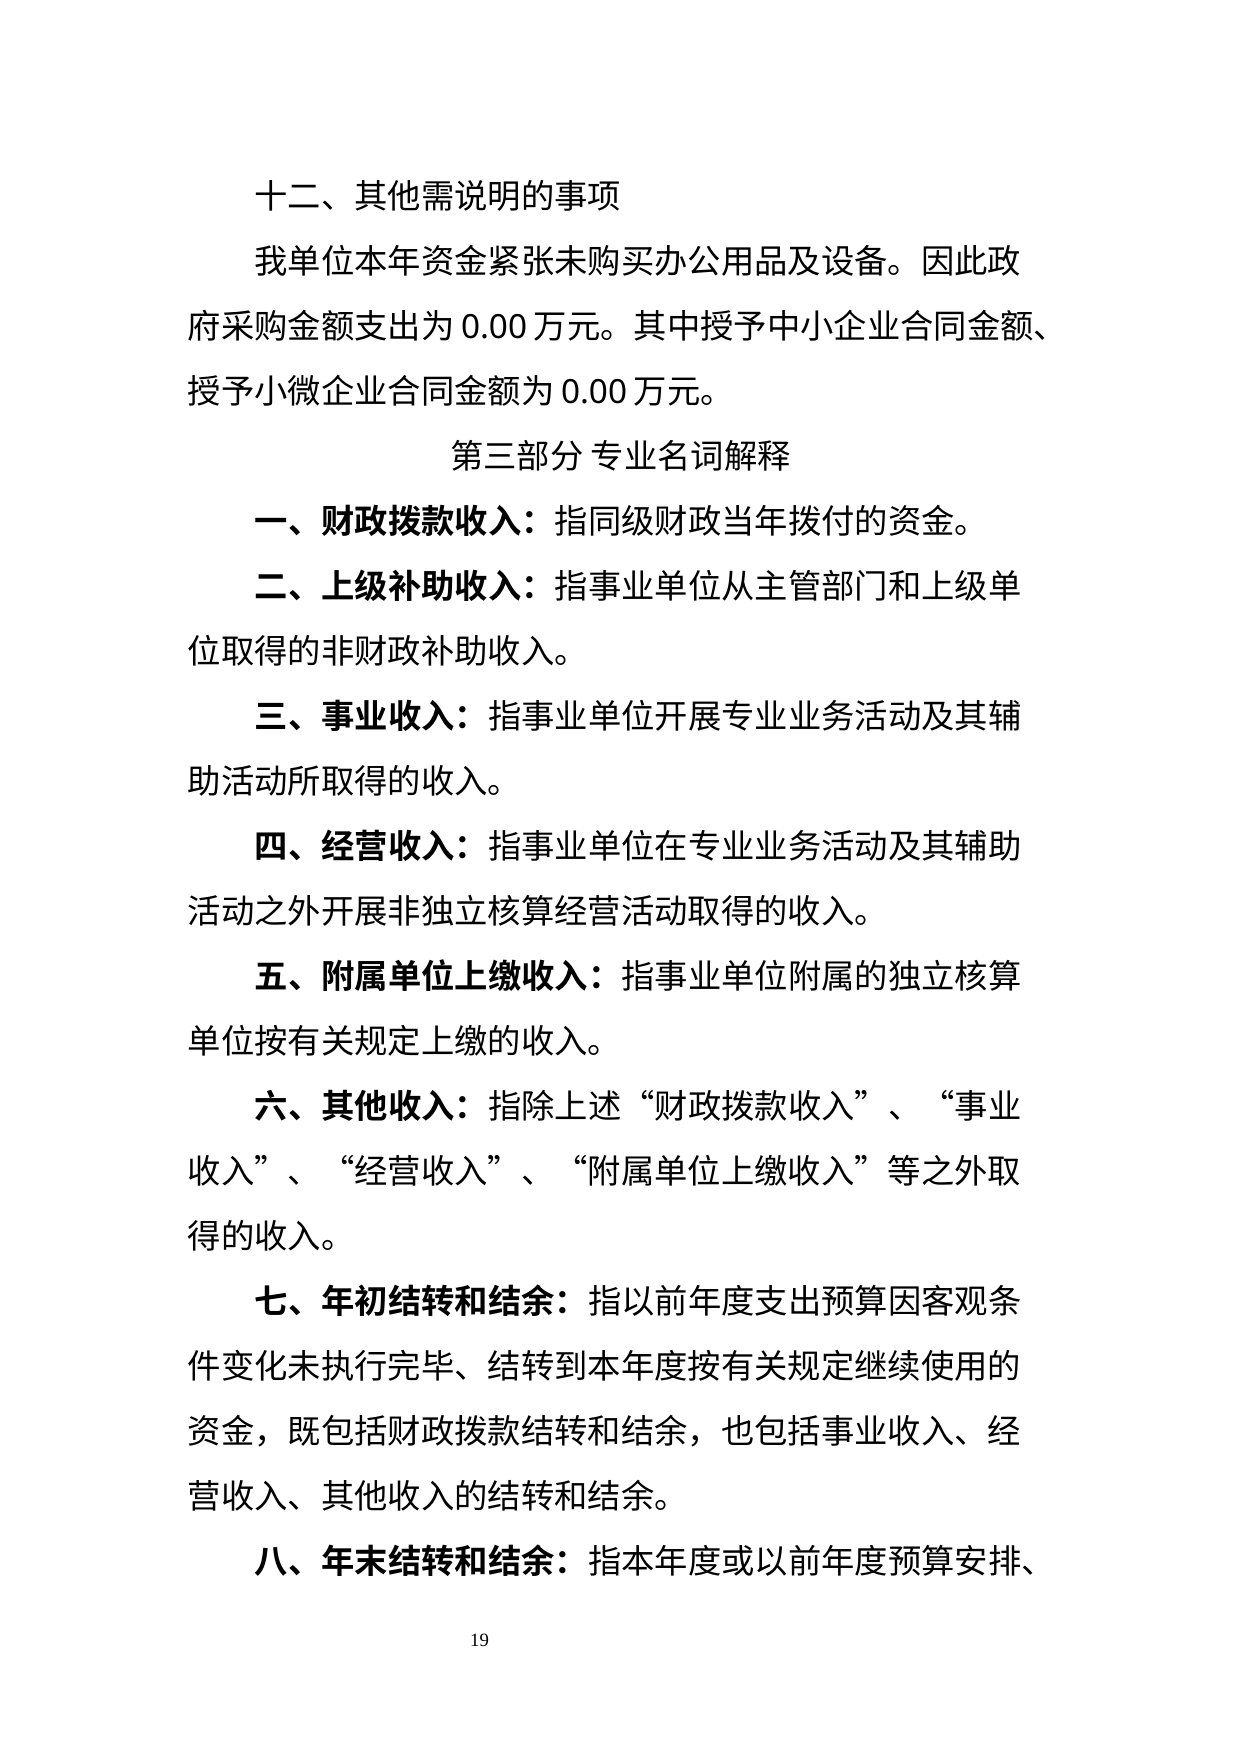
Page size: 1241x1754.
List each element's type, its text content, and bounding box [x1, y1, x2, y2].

text 三、事业收入：指事业单位开展专业业务活动及其辅助活动所取得的收入。 [187, 682, 1053, 812]
text 六、其他收入：指除上述“财政拨款收入”、“事业收入”、“经营收入”、“附属单位上缴收入”等之外取得的收入。 [187, 1072, 1053, 1267]
text 我单位本年资金紧张未购买办公用品及设备。因此政府采购金额支出为0.00万元。其中授予中小企业合同金额、授予小微企业合同金额为0.00万元。 [187, 227, 1053, 422]
text 二、上级补助收入：指事业单位从主管部门和上级单位取得的非财政补助收入。 [187, 552, 1053, 682]
text 五、附属单位上缴收入：指事业单位附属的独立核算单位按有关规定上缴的收入。 [187, 942, 1053, 1072]
text 第三部分 专业名词解释 [187, 422, 1053, 487]
text 七、年初结转和结余：指以前年度支出预算因客观条件变化未执行完毕、结转到本年度按有关规定继续使用的资金，既包括财政拨款结转和结余，也包括事业收入、经营收入、其他收入的结转和结余。 [187, 1267, 1053, 1527]
text 一、财政拨款收入：指同级财政当年拨付的资金。 [187, 487, 1053, 552]
text 十二、其他需说明的事项 [187, 162, 1053, 227]
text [187, 1527, 1053, 1592]
text 四、经营收入：指事业单位在专业业务活动及其辅助活动之外开展非独立核算经营活动取得的收入。 [187, 812, 1053, 942]
